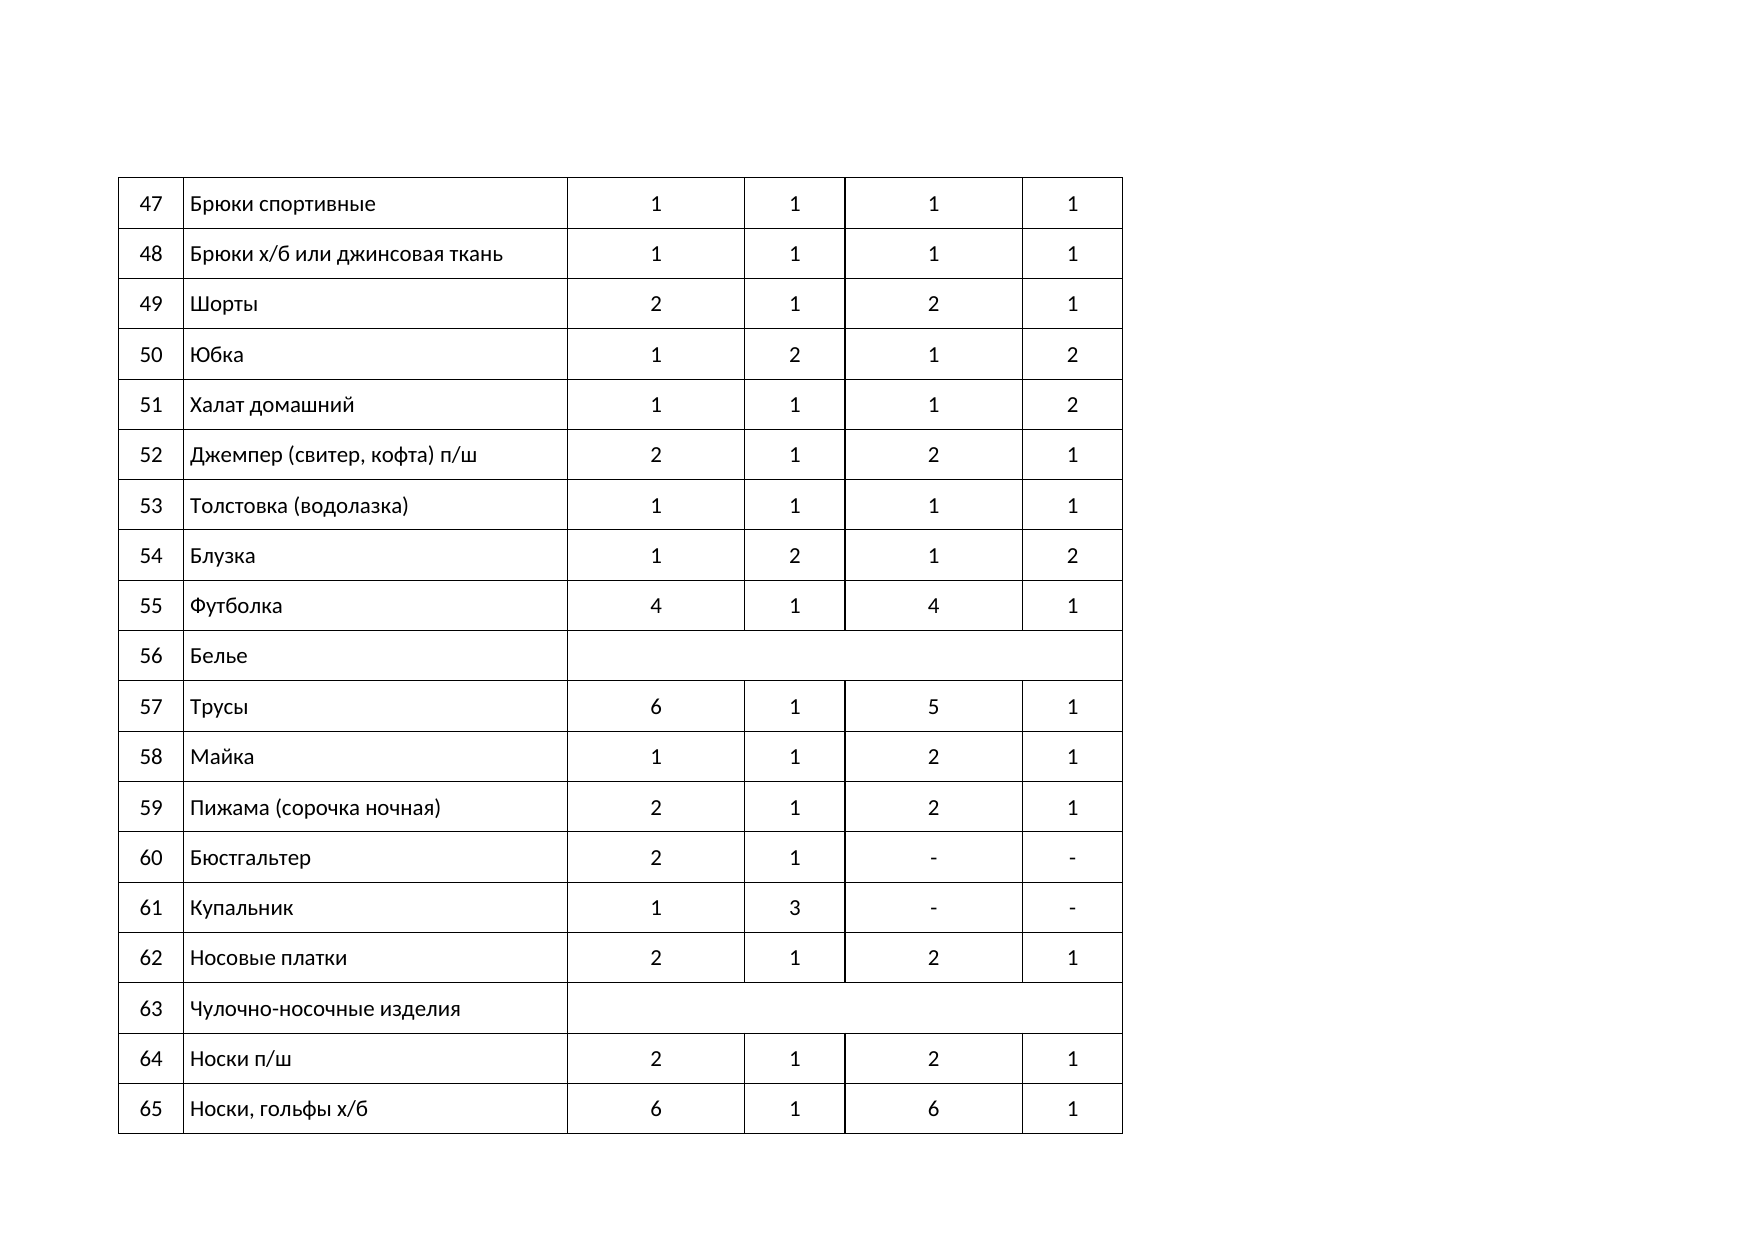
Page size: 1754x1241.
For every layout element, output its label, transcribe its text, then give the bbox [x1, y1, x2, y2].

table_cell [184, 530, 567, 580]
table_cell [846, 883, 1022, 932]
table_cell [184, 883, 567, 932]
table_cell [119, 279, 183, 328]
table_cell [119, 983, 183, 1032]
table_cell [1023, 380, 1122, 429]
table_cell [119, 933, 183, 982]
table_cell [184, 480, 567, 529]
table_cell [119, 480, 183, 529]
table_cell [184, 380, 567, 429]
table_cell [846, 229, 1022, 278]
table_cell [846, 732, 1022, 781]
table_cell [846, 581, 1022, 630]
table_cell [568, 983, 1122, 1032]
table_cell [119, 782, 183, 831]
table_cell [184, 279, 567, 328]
table_cell 47 [119, 178, 183, 227]
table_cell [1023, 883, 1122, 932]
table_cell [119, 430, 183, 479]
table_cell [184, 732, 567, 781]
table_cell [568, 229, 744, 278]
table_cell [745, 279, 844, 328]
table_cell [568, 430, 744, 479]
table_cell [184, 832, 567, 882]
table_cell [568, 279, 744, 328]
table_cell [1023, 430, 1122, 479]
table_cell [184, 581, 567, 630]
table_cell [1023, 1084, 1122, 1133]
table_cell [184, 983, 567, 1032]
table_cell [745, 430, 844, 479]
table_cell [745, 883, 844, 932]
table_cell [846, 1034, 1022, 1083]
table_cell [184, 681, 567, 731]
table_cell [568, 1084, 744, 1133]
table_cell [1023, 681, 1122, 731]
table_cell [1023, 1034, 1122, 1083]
table_cell 1 [568, 178, 744, 227]
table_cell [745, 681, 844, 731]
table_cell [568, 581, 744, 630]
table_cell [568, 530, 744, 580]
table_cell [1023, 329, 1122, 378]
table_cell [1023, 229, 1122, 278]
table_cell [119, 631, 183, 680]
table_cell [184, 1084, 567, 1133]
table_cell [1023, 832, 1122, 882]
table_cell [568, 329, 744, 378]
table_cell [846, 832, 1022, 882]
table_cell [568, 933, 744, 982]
table_cell 1 [1023, 178, 1122, 227]
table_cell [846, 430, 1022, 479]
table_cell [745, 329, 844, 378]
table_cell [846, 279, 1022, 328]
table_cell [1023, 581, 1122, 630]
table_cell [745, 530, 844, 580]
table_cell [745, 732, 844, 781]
table_cell Брюки спортивные [184, 178, 567, 227]
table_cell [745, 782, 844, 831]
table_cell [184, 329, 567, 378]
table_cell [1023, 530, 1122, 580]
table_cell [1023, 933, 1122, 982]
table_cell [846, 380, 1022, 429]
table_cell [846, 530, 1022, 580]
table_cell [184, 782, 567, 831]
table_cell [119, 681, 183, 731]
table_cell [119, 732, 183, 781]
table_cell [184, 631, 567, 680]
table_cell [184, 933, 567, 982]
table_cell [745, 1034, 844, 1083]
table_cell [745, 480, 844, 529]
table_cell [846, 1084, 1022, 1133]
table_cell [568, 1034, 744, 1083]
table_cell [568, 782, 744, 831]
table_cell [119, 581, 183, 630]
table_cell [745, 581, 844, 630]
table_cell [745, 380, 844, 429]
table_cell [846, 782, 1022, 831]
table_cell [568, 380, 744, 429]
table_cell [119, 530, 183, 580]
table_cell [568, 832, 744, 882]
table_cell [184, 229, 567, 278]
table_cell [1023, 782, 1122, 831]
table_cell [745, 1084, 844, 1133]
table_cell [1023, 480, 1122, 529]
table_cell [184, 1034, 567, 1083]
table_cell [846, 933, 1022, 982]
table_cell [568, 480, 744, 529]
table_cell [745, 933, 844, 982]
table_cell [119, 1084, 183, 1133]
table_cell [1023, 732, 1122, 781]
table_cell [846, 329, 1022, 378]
table_cell 1 [745, 178, 844, 227]
table_cell 1 [846, 178, 1022, 227]
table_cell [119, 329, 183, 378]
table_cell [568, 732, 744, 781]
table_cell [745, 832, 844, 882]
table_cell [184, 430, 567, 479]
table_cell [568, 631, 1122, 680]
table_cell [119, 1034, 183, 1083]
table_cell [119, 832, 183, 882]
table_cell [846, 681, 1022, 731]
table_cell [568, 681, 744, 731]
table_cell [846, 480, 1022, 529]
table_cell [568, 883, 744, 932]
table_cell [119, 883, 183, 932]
table_cell 48 [119, 229, 183, 278]
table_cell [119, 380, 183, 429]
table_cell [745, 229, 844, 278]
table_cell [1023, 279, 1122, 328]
